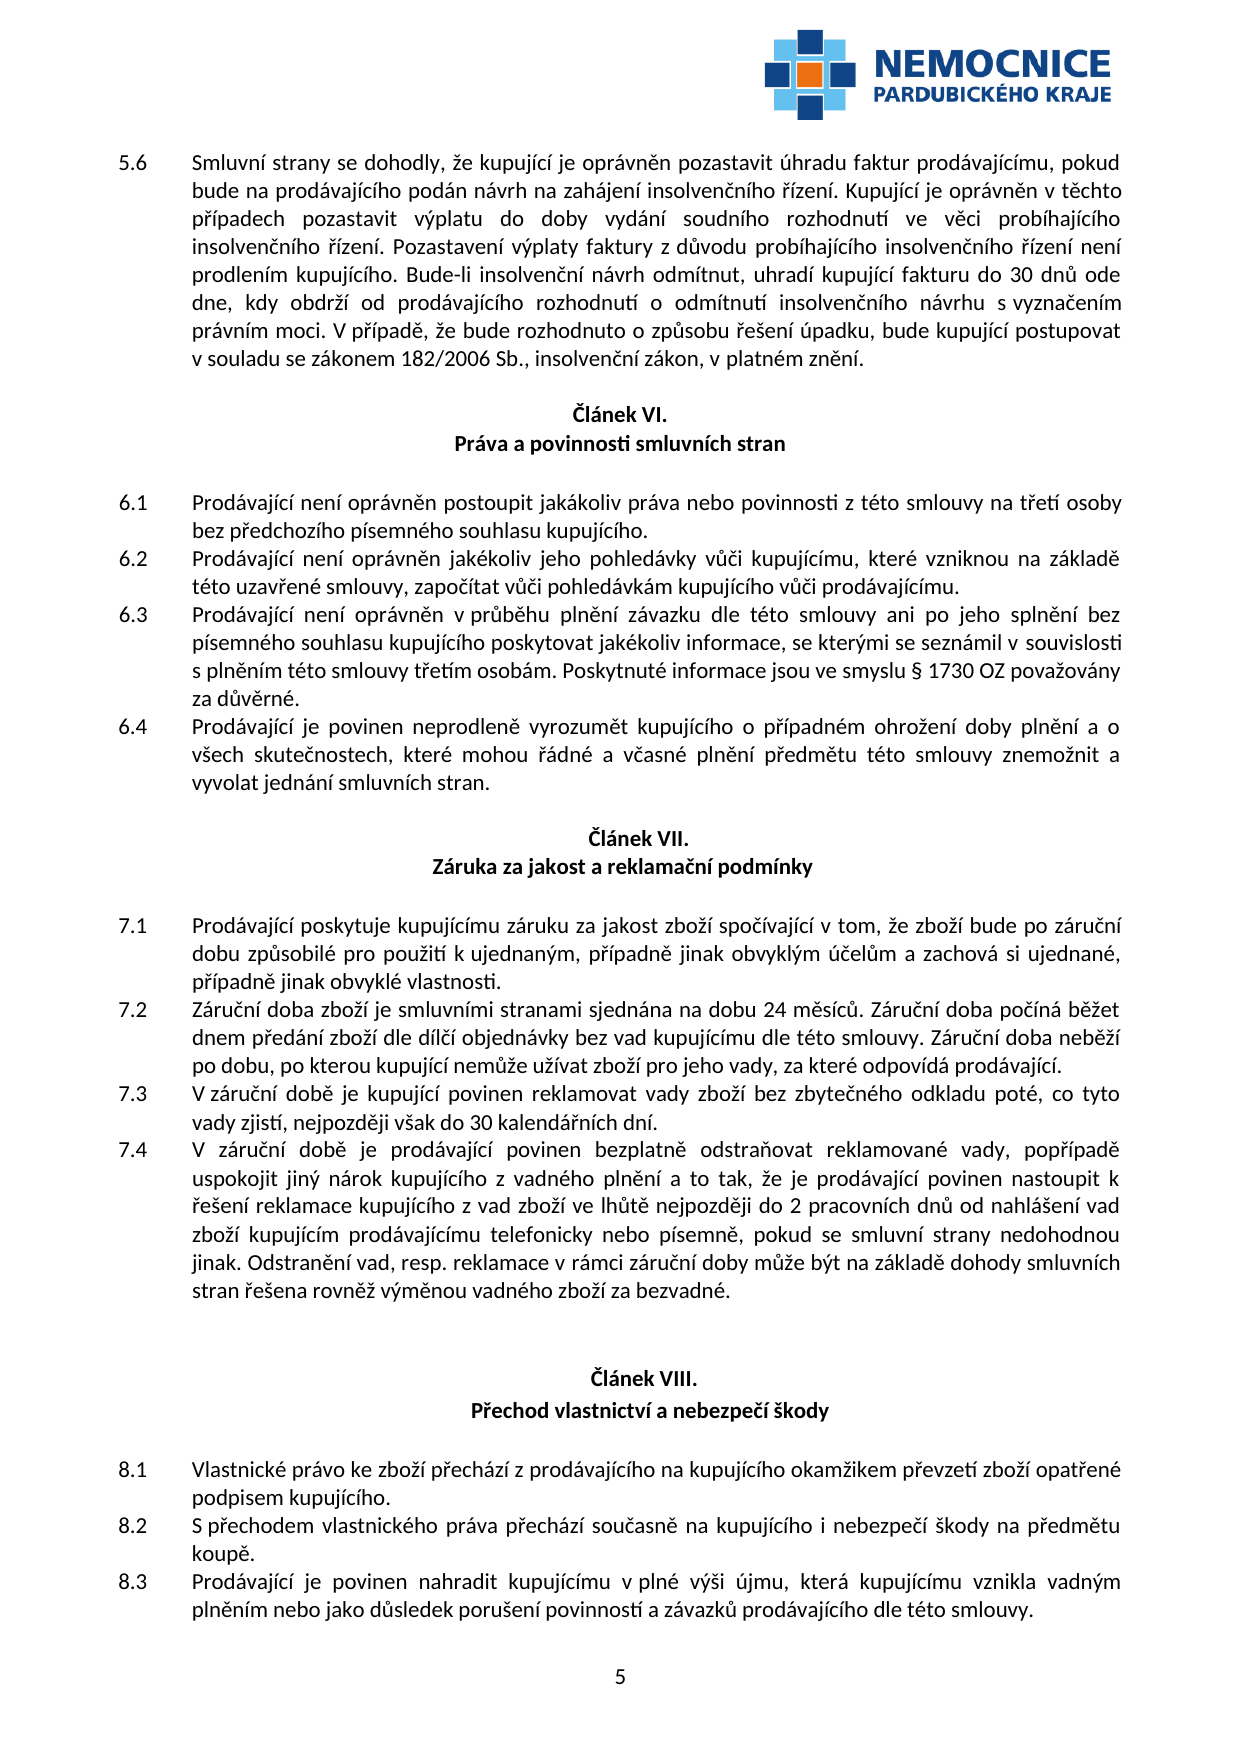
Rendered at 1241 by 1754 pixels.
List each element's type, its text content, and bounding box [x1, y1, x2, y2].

text 7.2 Záruční doba zboží je smluvními stranami sjednána na dobu 24 měsíců. Záruční doba počíná běžet dnem předání zboží dle dílčí objednávky bez vad kupujícímu dle této smlouvy. Záruční doba neběží po dobu, po kterou kupující nemůže užívat zboží pro jeho vady, za které odpovídá prodávající. [118, 996, 1122, 1079]
picture [763, 28, 1111, 121]
text 8.3 Prodávající je povinen nahradit kupujícímu v plné výši újmu, která kupujícímu vznikla vadným plněním nebo jako důsledek porušení povinností a závazků prodávajícího dle této smlouvy. [118, 1567, 1122, 1623]
text 8.2 S přechodem vlastnického práva přechází současně na kupujícího i nebezpečí škody na předmětu koupě. [118, 1511, 1122, 1567]
text 6.2 Prodávající není oprávněn jakékoliv jeho pohledávky vůči kupujícímu, které vzniknou na základě této uzavřené smlouvy, započítat vůči pohledávkám kupujícího vůči prodávajícímu. [118, 544, 1122, 600]
text 6.1 Prodávající není oprávněn postoupit jakákoliv práva nebo povinnosti z této smlouvy na třetí osoby bez předchozího písemného souhlasu kupujícího. [118, 488, 1122, 544]
text 7.1 Prodávající poskytuje kupujícímu záruku za jakost zboží spočívající v tom, že zboží bude po záruční dobu způsobilé pro použití k ujednaným, případně jinak obvyklým účelům a zachová si ujednané, případně jinak obvyklé vlastnosti. [118, 911, 1122, 996]
subtitle Přechod vlastnictví a nebezpečí škody [178, 1396, 1122, 1424]
text 8.1 Vlastnické právo ke zboží přechází z prodávajícího na kupujícího okamžikem převzetí zboží opatřené podpisem kupujícího. [118, 1455, 1122, 1511]
title Článek VI. [118, 401, 1122, 429]
text 7.3 V záruční době je kupující povinen reklamovat vady zboží bez zbytečného odkladu poté, co tyto vady zjistí, nejpozději však do 30 kalendářních dní. [118, 1079, 1122, 1136]
text 6.3 Prodávající není oprávněn v průběhu plnění závazku dle této smlouvy ani po jeho splnění bez písemného souhlasu kupujícího poskytovat jakékoliv informace, se kterými se seznámil v souvislosti s plněním této smlouvy třetím osobám. Poskytnuté informace jsou ve smyslu § 1730 OZ považovány za důvěrné. [118, 600, 1122, 712]
title Práva a povinnosti smluvních stran [118, 429, 1122, 457]
subtitle Článek VIII. [118, 1364, 1122, 1392]
text 7.4 V záruční době je prodávající povinen bezplatně odstraňovat reklamované vady, popřípadě uspokojit jiný nárok kupujícího z vadného plnění a to tak, že je prodávající povinen nastoupit k řešení reklamace kupujícího z vad zboží ve lhůtě nejpozději do 2 pracovních dnů od nahlášení vad zboží kupujícím prodávajícímu telefonicky nebo písemně, pokud se smluvní strany nedohodnou jinak. Odstranění vad, resp. reklamace v rámci záruční doby může být na základě dohody smluvních stran řešena rovněž výměnou vadného zboží za bezvadné. [118, 1136, 1122, 1304]
title Článek VII. [156, 824, 1122, 852]
text 5.6 Smluvní strany se dohodly, že kupující je oprávněn pozastavit úhradu faktur prodávajícímu, pokud bude na prodávajícího podán návrh na zahájení insolvenčního řízení. Kupující je oprávněn v těchto případech pozastavit výplatu do doby vydání soudního rozhodnutí ve věci probíhajícího insolvenčního řízení. Pozastavení výplaty faktury z důvodu probíhajícího insolvenčního řízení není prodlením kupujícího. Bude-li insolvenční návrh odmítnut, uhradí kupující fakturu do 30 dnů ode dne, kdy obdrží od prodávajícího rozhodnutí o odmítnutí insolvenčního návrhu s vyznačením právním moci. V případě, že bude rozhodnuto o způsobu řešení úpadku, bude kupující postupovat v souladu se zákonem 182/2006 Sb., insolvenční zákon, v platném znění. [118, 148, 1122, 372]
text 6.4 Prodávající je povinen neprodleně vyrozumět kupujícího o případném ohrožení doby plnění a o všech skutečnostech, které mohou řádné a včasné plnění předmětu této smlouvy znemožnit a vyvolat jednání smluvních stran. [118, 712, 1122, 796]
title Záruka za jakost a reklamační podmínky [118, 852, 1122, 880]
